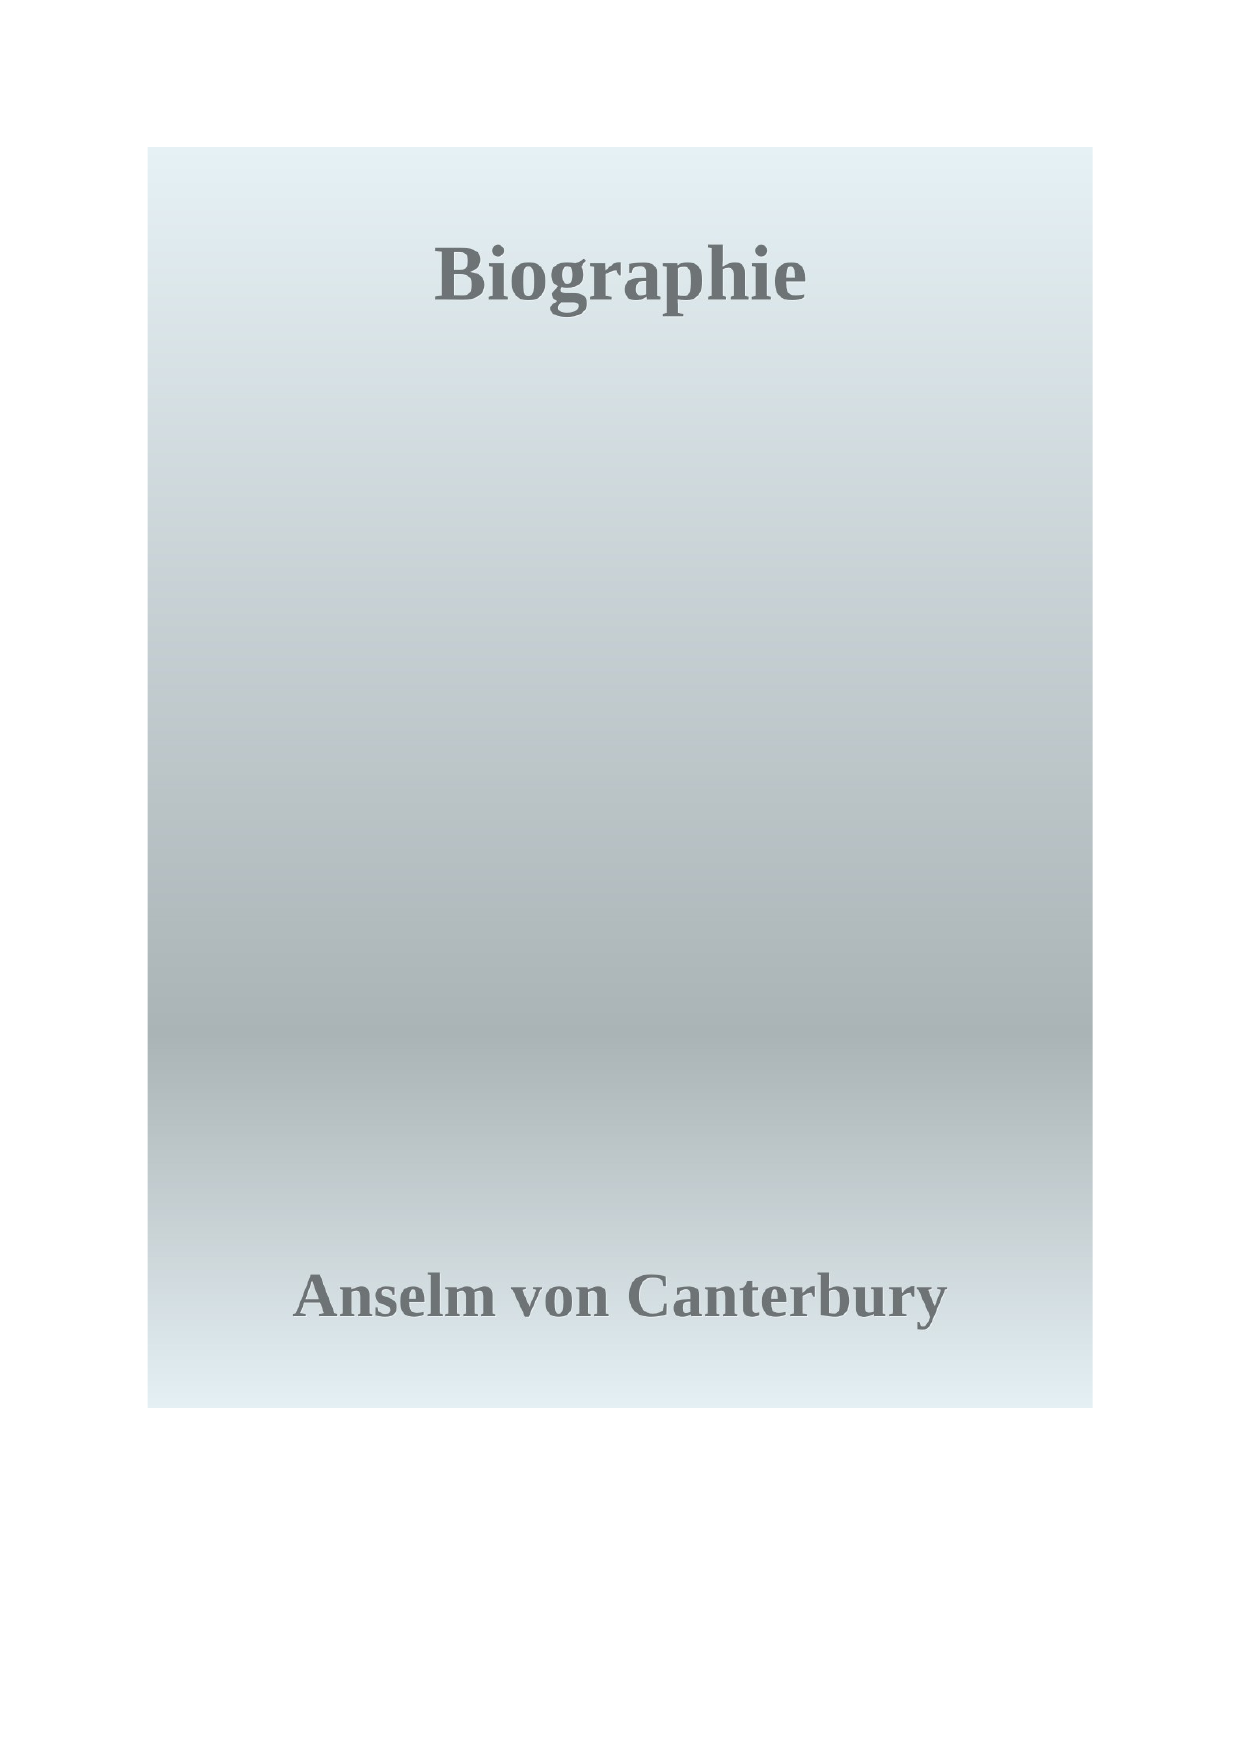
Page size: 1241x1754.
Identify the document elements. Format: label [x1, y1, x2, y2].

picture [147, 147, 1093, 1408]
